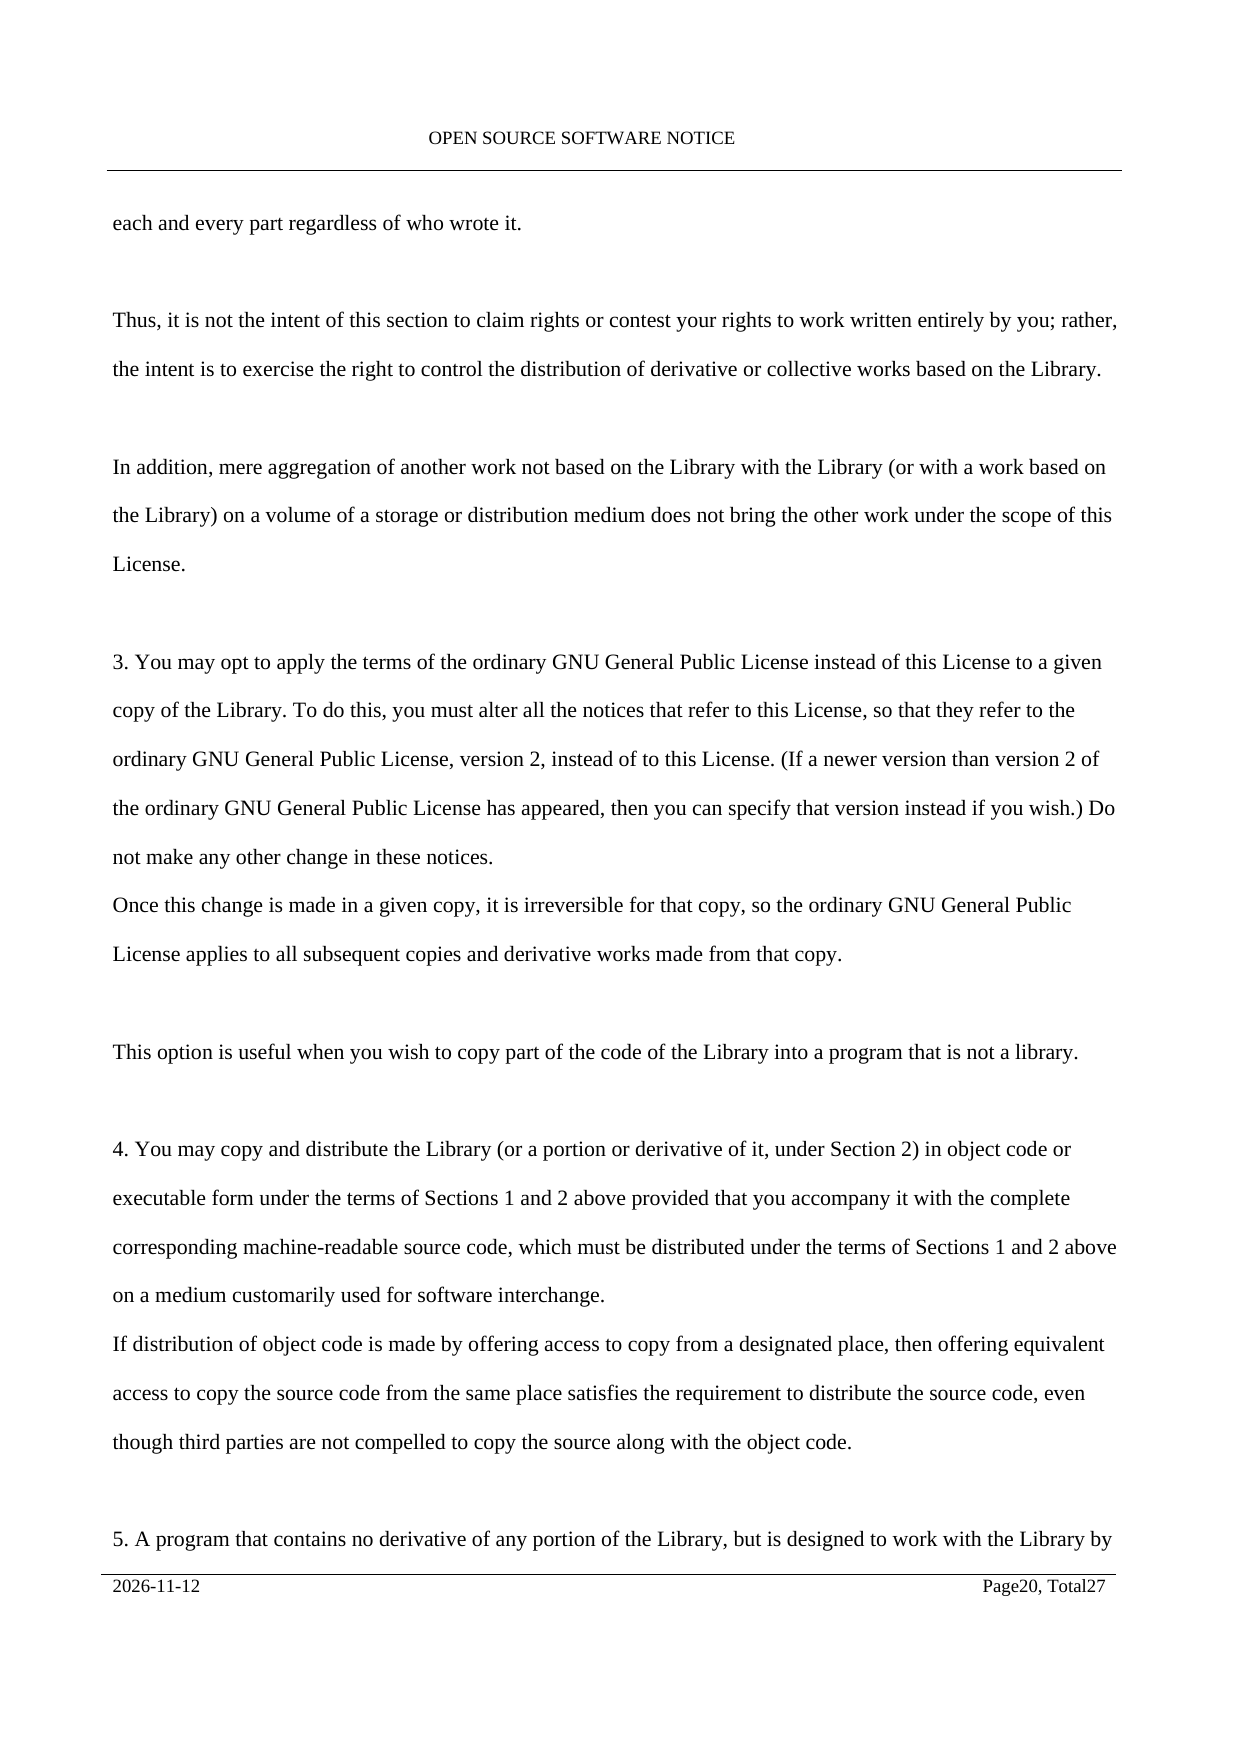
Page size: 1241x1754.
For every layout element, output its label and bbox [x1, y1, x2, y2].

text [112, 206, 1128, 1555]
